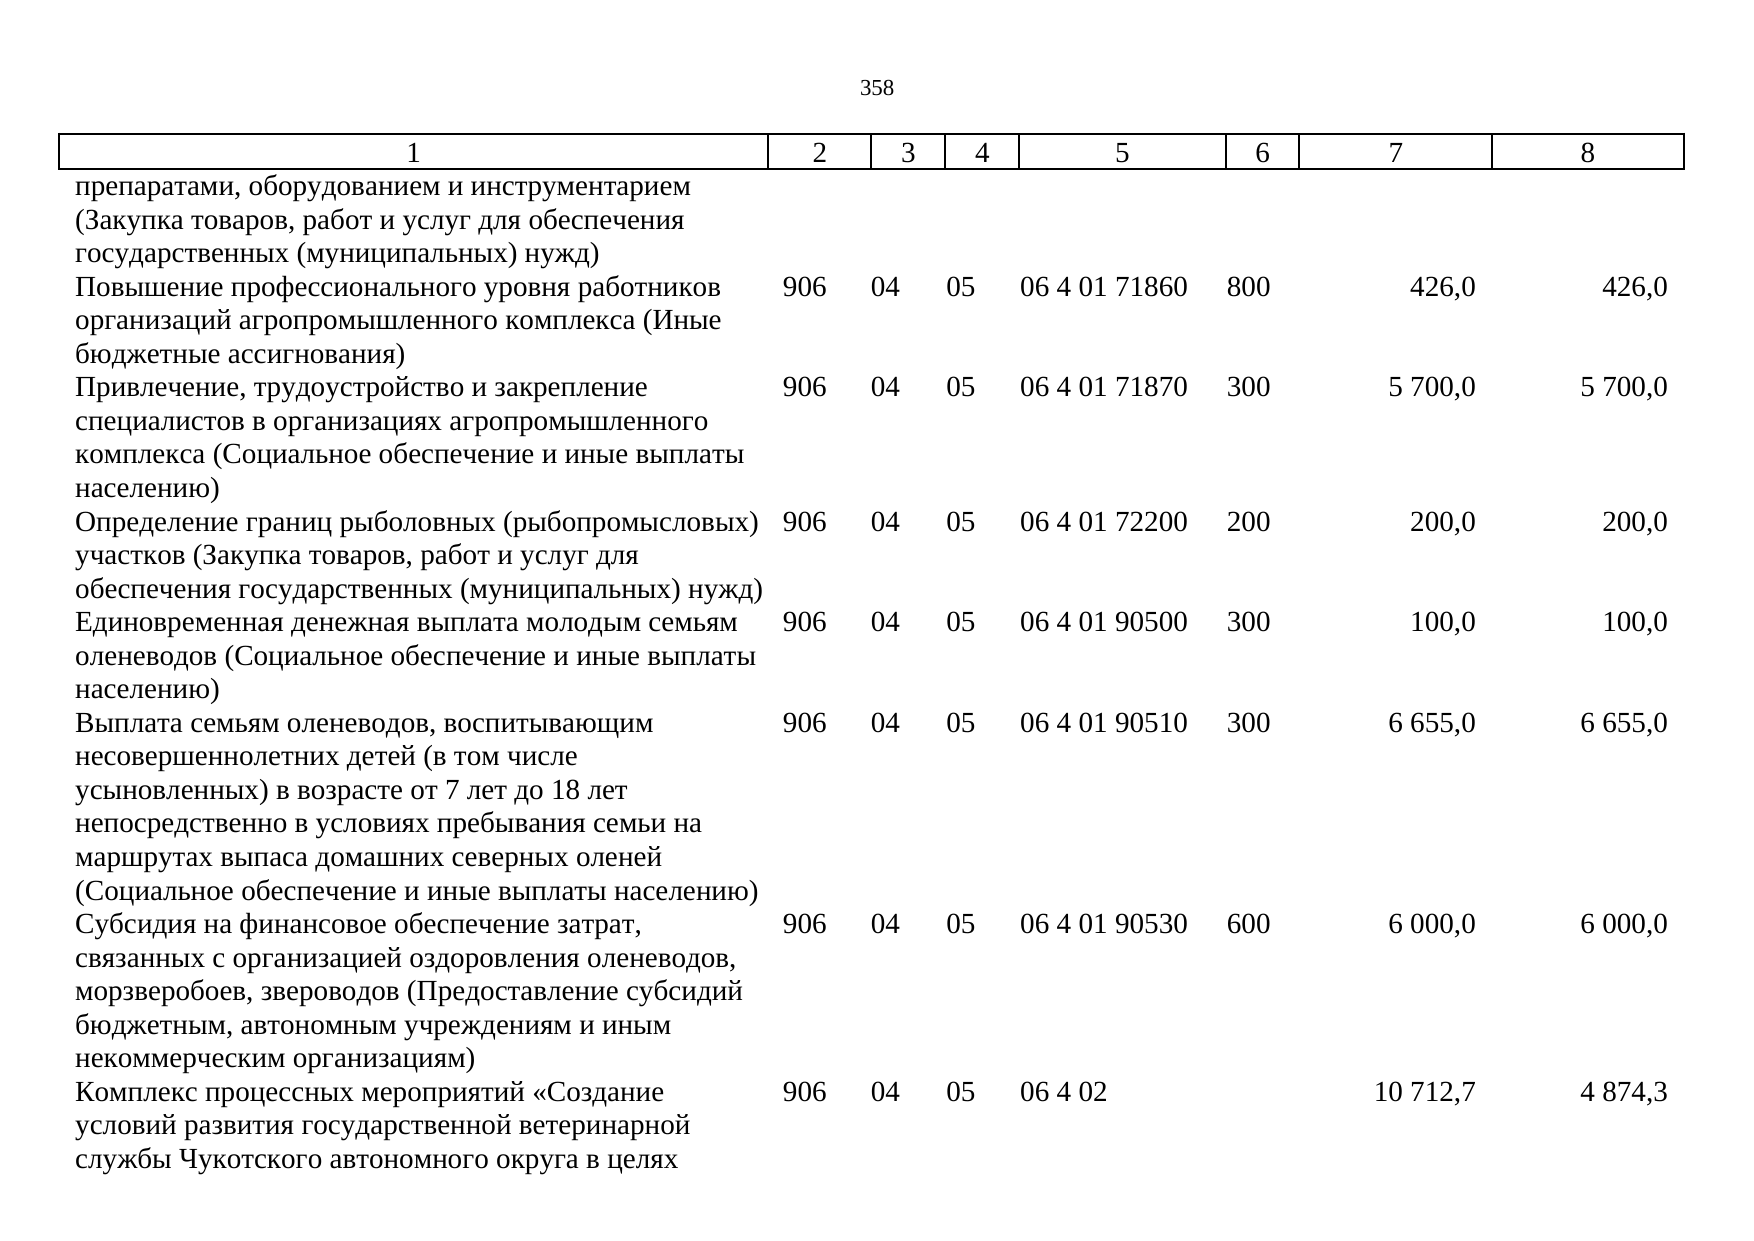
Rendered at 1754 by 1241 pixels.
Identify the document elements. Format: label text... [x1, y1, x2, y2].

table_header 1 [60, 135, 767, 168]
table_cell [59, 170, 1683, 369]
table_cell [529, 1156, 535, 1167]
table_header 6 [1227, 135, 1298, 168]
table_header 8 [1493, 135, 1683, 168]
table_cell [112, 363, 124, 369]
table_header 2 [769, 135, 870, 168]
table_header 3 [872, 135, 944, 168]
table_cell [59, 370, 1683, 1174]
table_header 7 [1300, 135, 1491, 168]
table_header 5 [1020, 135, 1225, 168]
table_header 4 [946, 135, 1018, 168]
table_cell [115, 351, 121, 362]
